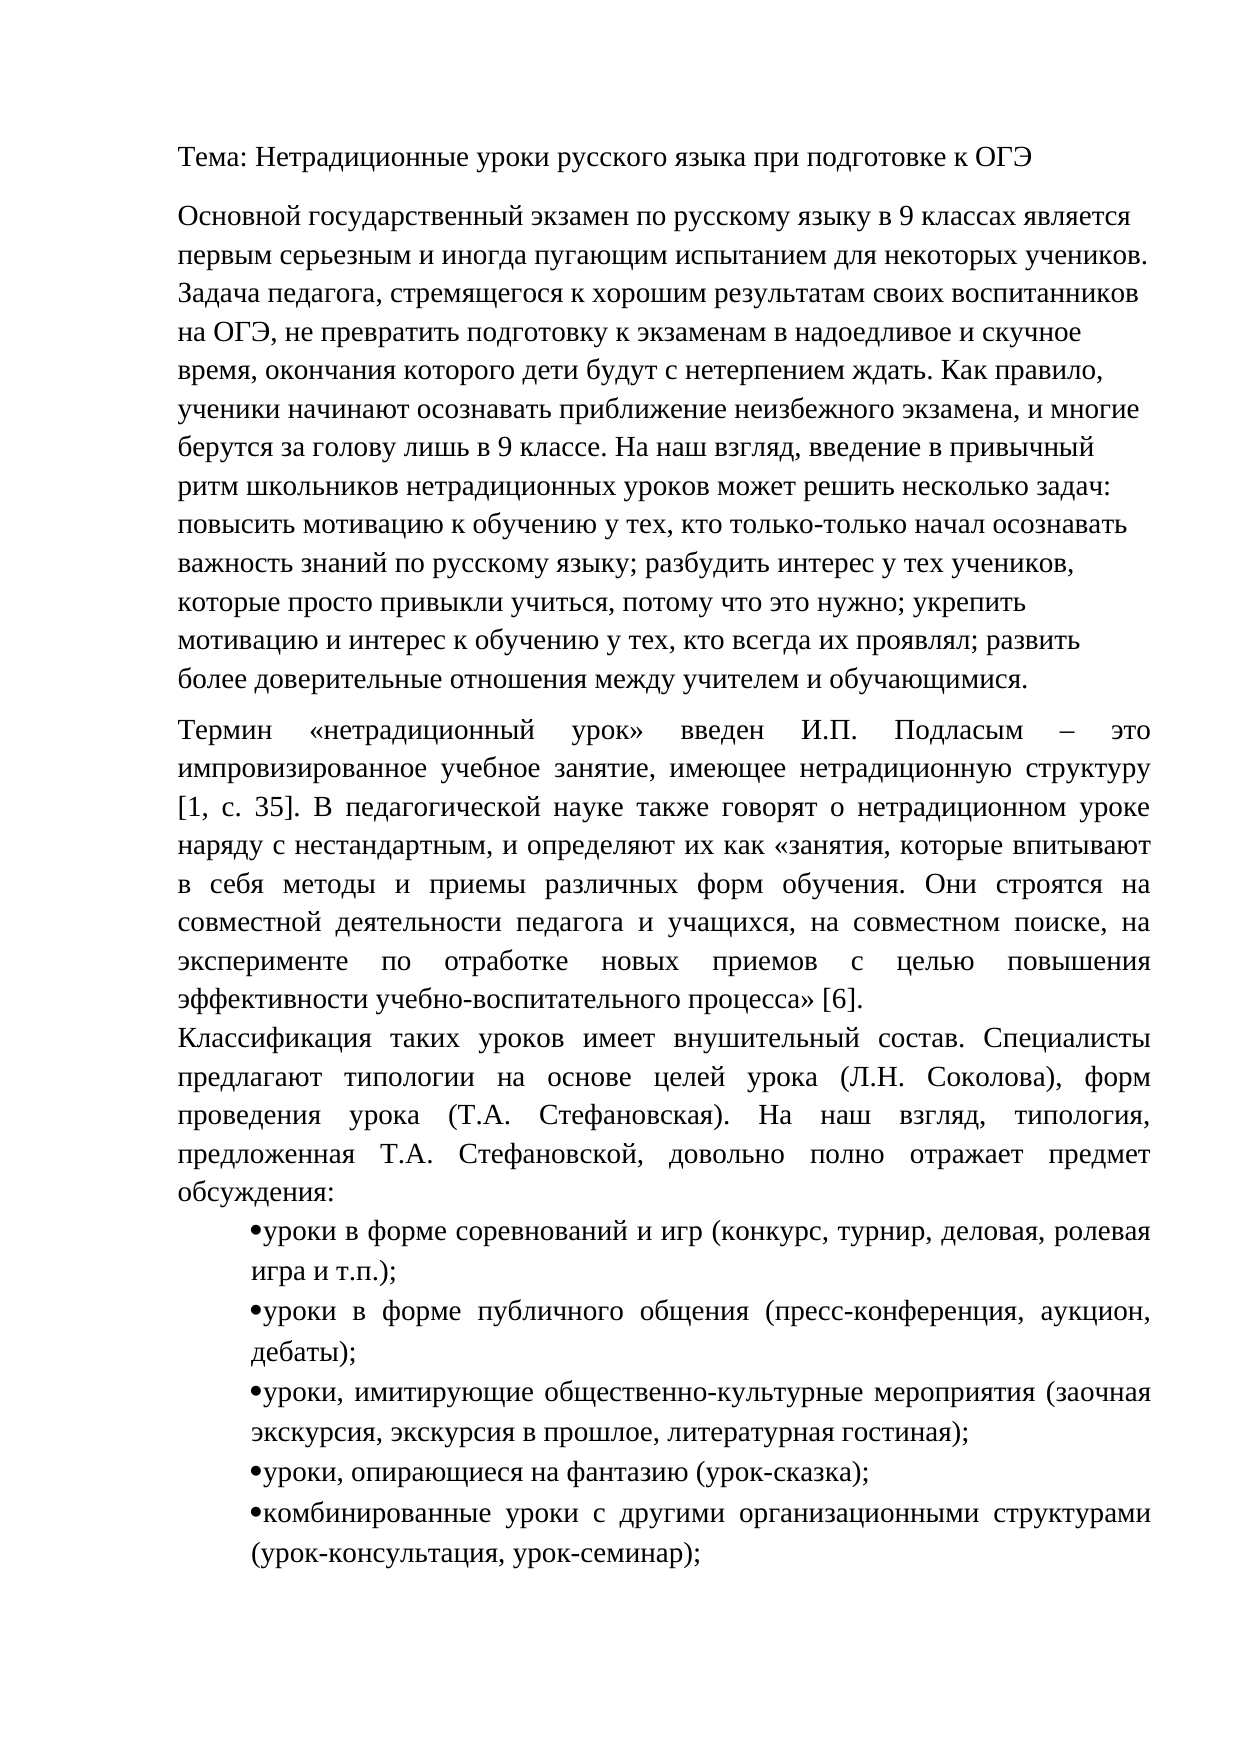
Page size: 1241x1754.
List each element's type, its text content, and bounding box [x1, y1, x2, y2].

list Тема: Нетрадиционные уроки русского языка при подготовке к ОГЭ [177, 139, 1152, 172]
list уроки, опирающиеся на фантазию (урок-сказка); [251, 1454, 1152, 1488]
text Классификация таких уроков имеет внушительный состав. Специалисты предлагают типологии на основе целей урока (Л.Н. Соколова), форм проведения урока (Т.А. Стефановская). На наш взгляд, типология, предложенная Т.А. Стефановской, довольно полно отражает предмет обсуждения: [177, 1020, 1152, 1208]
list Основной государственный экзамен по русскому языку в 9 классах является первым серьезным и иногда пугающим испытанием для некоторых учеников. Задача педагога, стремящегося к хорошим результатам своих воспитанников на ОГЭ, не превратить подготовку к экзаменам в надоедливое и скучное время, окончания которого дети будут с нетерпением ждать. Как правило, ученики начинают осознавать приближение неизбежного экзамена, и многие берутся за голову лишь в 9 классе. На наш взгляд, введение в привычный ритм школьников нетрадиционных уроков может решить несколько задач: повысить мотивацию к обучению у тех, кто только-только начал осознавать важность знаний по русскому языку; разбудить интерес у тех учеников, которые просто привыкли учиться, потому что это нужно; укрепить мотивацию и интерес к обучению у тех, кто всегда их проявлял; развить более доверительные отношения между учителем и обучающимися. [177, 198, 1152, 694]
list уроки, имитирующие общественно-культурные мероприятия (заочная экскурсия, экскурсия в прошлое, литературная гостиная); [251, 1374, 1152, 1448]
text Термин «нетрадиционный урок» введен И.П. Подласым – это импровизированное учебное занятие, имеющее нетрадиционную структуру [1, с. 35]. В педагогической науке также говорят о нетрадиционном уроке наряду с нестандартным, и определяют их как «занятия, которые впитывают в себя методы и приемы различных форм обучения. Они строятся на совместной деятельности педагога и учащихся, на совместном поиске, на эксперименте по отработке новых приемов с целью повышения эффективности учебно-воспитательного процесса» [6]. [177, 712, 1152, 1015]
list уроки в форме публичного общения (пресс-конференция, аукцион, дебаты); [251, 1293, 1152, 1367]
list комбинированные уроки с другими организационными структурами (урок-консультация, урок-семинар); [251, 1495, 1152, 1569]
list уроки в форме соревнований и игр (конкурс, турнир, деловая, ролевая игра и т.п.); [251, 1213, 1152, 1287]
